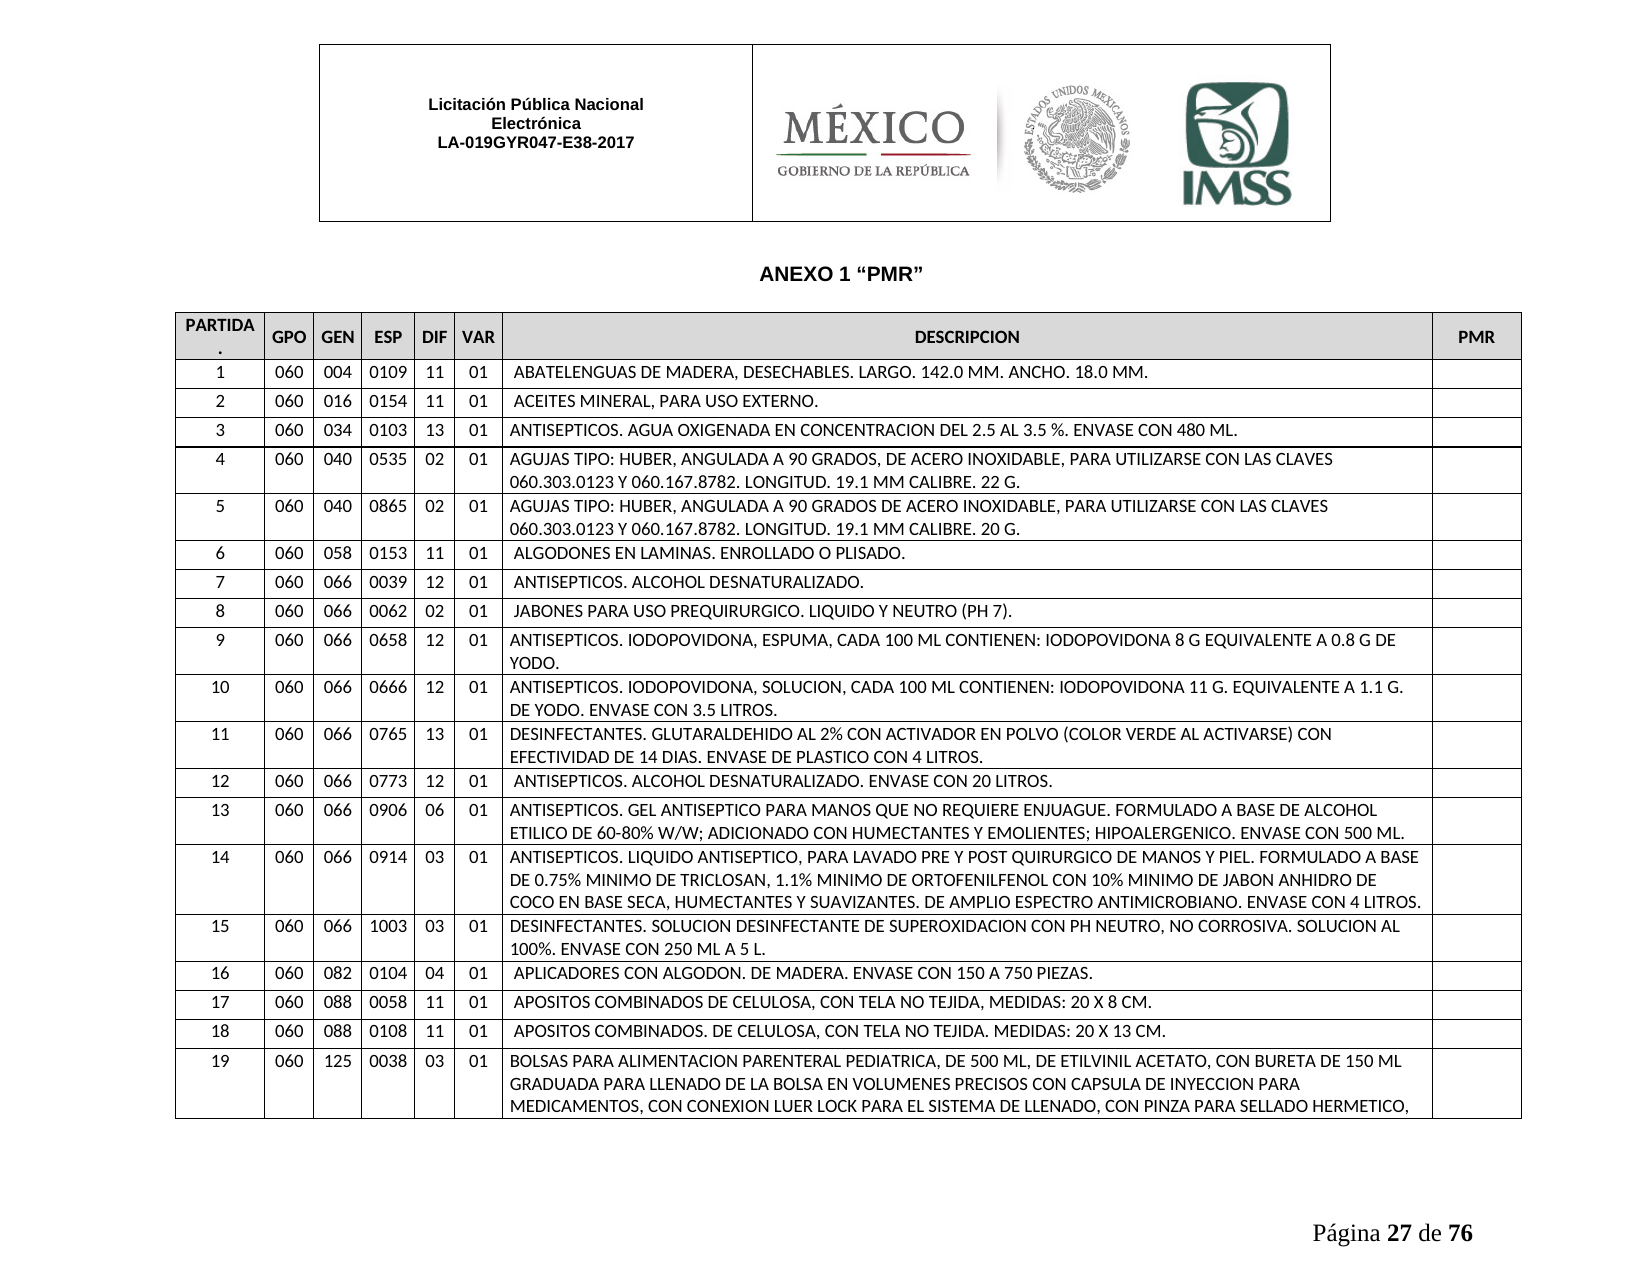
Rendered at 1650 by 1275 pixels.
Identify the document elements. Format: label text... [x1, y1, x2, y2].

table_cell ANTISEPTICOS. GEL ANTISEPTICO PARA MANOS QUE NO REQUIERE ENJUAGUE. FORMULADO A BASE DE ALCOHOL ETILICO DE 60-80% W/W; ADICIONADO CON HUMECTANTES Y EMOLIENTES; HIPOALERGENICO. ENVASE CON 500 ML. [503, 798, 1432, 844]
table_cell [1433, 570, 1521, 598]
table_cell 8 [176, 599, 264, 627]
table_cell 060 [265, 599, 313, 627]
table_cell 066 [314, 675, 361, 721]
table_cell 01 [455, 1020, 502, 1048]
table_cell 01 [455, 722, 502, 768]
table_cell 15 [176, 915, 264, 961]
table_cell 12 [415, 675, 454, 721]
table_cell [1433, 915, 1521, 961]
table_cell DESINFECTANTES. SOLUCION DESINFECTANTE DE SUPEROXIDACION CON PH NEUTRO, NO CORROSIVA. SOLUCION AL 100%. ENVASE CON 250 ML A 5 L. [503, 915, 1432, 961]
table_cell [1433, 599, 1521, 627]
table_header ESP [362, 313, 414, 359]
table_cell 01 [455, 570, 502, 598]
table_cell [1433, 628, 1521, 674]
table_cell [1433, 389, 1521, 417]
subtitle ANEXO 1 “PMR” [215, 262, 1468, 286]
table_cell 12 [176, 769, 264, 797]
table_cell ANTISEPTICOS. IODOPOVIDONA, SOLUCION, CADA 100 ML CONTIENEN: IODOPOVIDONA 11 G. EQUIVALENTE A 1.1 G. DE YODO. ENVASE CON 3.5 LITROS. [503, 675, 1432, 721]
table_cell 01 [455, 991, 502, 1019]
table_cell 0103 [362, 418, 414, 446]
table_cell 18 [176, 1020, 264, 1048]
table_cell 060 [265, 1049, 313, 1117]
table_cell 13 [176, 798, 264, 844]
table_cell 13 [415, 418, 454, 446]
table_cell 060 [265, 360, 313, 388]
table_cell 066 [314, 845, 361, 914]
table_cell 01 [455, 494, 502, 540]
table_cell 03 [415, 915, 454, 961]
table_cell 12 [415, 769, 454, 797]
table_cell ANTISEPTICOS. ALCOHOL DESNATURALIZADO. ENVASE CON 20 LITROS. [503, 769, 1432, 797]
table_cell APOSITOS COMBINADOS. DE CELULOSA, CON TELA NO TEJIDA. MEDIDAS: 20 X 13 CM. [503, 1020, 1432, 1048]
table_cell 6 [176, 541, 264, 569]
table_cell 082 [314, 962, 361, 989]
table_cell 060 [265, 722, 313, 768]
table_header DESCRIPCION [503, 313, 1432, 359]
table_cell AGUJAS TIPO: HUBER, ANGULADA A 90 GRADOS, DE ACERO INOXIDABLE, PARA UTILIZARSE CON LAS CLAVES 060.303.0123 Y 060.167.8782. LONGITUD. 19.1 MM CALIBRE. 22 G. [503, 448, 1432, 493]
table_cell 060 [265, 494, 313, 540]
table_cell [1433, 991, 1521, 1019]
table_header PARTIDA. [176, 313, 264, 359]
table_cell APOSITOS COMBINADOS DE CELULOSA, CON TELA NO TEJIDA, MEDIDAS: 20 X 8 CM. [503, 991, 1432, 1019]
table_cell 01 [455, 845, 502, 914]
table_cell 01 [455, 360, 502, 388]
table_cell [1433, 418, 1521, 446]
table_cell 060 [265, 991, 313, 1019]
table_cell 02 [415, 448, 454, 493]
table_cell 3 [176, 418, 264, 446]
table_cell 0906 [362, 798, 414, 844]
table_cell 01 [455, 628, 502, 674]
table_cell 01 [455, 915, 502, 961]
table_cell 058 [314, 541, 361, 569]
table_cell 14 [176, 845, 264, 914]
table_cell 0153 [362, 541, 414, 569]
table_cell [1433, 962, 1521, 989]
table_cell 066 [314, 915, 361, 961]
table_cell [1433, 360, 1521, 388]
table_cell [1433, 845, 1521, 914]
table_cell 0773 [362, 769, 414, 797]
table_cell 1 [176, 360, 264, 388]
table_cell 060 [265, 448, 313, 493]
table_cell 040 [314, 448, 361, 493]
table_cell 0914 [362, 845, 414, 914]
table_cell 0666 [362, 675, 414, 721]
table_cell 0109 [362, 360, 414, 388]
table_cell 0104 [362, 962, 414, 989]
table_cell ANTISEPTICOS. ALCOHOL DESNATURALIZADO. [503, 570, 1432, 598]
table_cell 066 [314, 628, 361, 674]
table_cell 13 [415, 722, 454, 768]
table_cell 5 [176, 494, 264, 540]
table_cell 10 [176, 675, 264, 721]
table_cell ALGODONES EN LAMINAS. ENROLLADO O PLISADO. [503, 541, 1432, 569]
table_cell 066 [314, 599, 361, 627]
table_cell 0108 [362, 1020, 414, 1048]
table_cell ACEITES MINERAL, PARA USO EXTERNO. [503, 389, 1432, 417]
table_cell ANTISEPTICOS. LIQUIDO ANTISEPTICO, PARA LAVADO PRE Y POST QUIRURGICO DE MANOS Y PIEL. FORMULADO A BASE DE 0.75% MINIMO DE TRICLOSAN, 1.1% MINIMO DE ORTOFENILFENOL CON 10% MINIMO DE JABON ANHIDRO DE COCO EN BASE SECA, HUMECTANTES Y SUAVIZANTES. DE AMPLIO ESPECTRO ANTIMICROBIANO. ENVASE CON 4 LITROS. [503, 845, 1432, 914]
table_cell 4 [176, 448, 264, 493]
table_cell AGUJAS TIPO: HUBER, ANGULADA A 90 GRADOS DE ACERO INOXIDABLE, PARA UTILIZARSE CON LAS CLAVES 060.303.0123 Y 060.167.8782. LONGITUD. 19.1 MM CALIBRE. 20 G. [503, 494, 1432, 540]
table_cell 19 [176, 1049, 264, 1117]
table_cell [1433, 494, 1521, 540]
table_cell 04 [415, 962, 454, 989]
table_cell 060 [265, 1020, 313, 1048]
table_header DIF [415, 313, 454, 359]
table_cell [1433, 448, 1521, 493]
table_cell 0062 [362, 599, 414, 627]
table_cell ANTISEPTICOS. AGUA OXIGENADA EN CONCENTRACION DEL 2.5 AL 3.5 %. ENVASE CON 480 ML. [503, 418, 1432, 446]
table_cell 060 [265, 541, 313, 569]
table_cell DESINFECTANTES. GLUTARALDEHIDO AL 2% CON ACTIVADOR EN POLVO (COLOR VERDE AL ACTIVARSE) CON EFECTIVIDAD DE 14 DIAS. ENVASE DE PLASTICO CON 4 LITROS. [503, 722, 1432, 768]
table_cell 16 [176, 962, 264, 989]
table_cell 7 [176, 570, 264, 598]
table_cell 01 [455, 675, 502, 721]
table_cell 01 [455, 962, 502, 989]
table_cell 088 [314, 991, 361, 1019]
table_cell 12 [415, 628, 454, 674]
table_cell 01 [455, 389, 502, 417]
table_cell 01 [455, 798, 502, 844]
table_cell 11 [415, 991, 454, 1019]
table_cell ANTISEPTICOS. IODOPOVIDONA, ESPUMA, CADA 100 ML CONTIENEN: IODOPOVIDONA 8 G EQUIVALENTE A 0.8 G DE YODO. [503, 628, 1432, 674]
table_cell [1433, 1020, 1521, 1048]
table_cell [1433, 541, 1521, 569]
table_cell 17 [176, 991, 264, 1019]
table_cell 01 [455, 1049, 502, 1117]
table_cell 03 [415, 845, 454, 914]
table_cell 066 [314, 769, 361, 797]
table_cell 0658 [362, 628, 414, 674]
table_cell 066 [314, 722, 361, 768]
table_cell 01 [455, 599, 502, 627]
table_cell 11 [176, 722, 264, 768]
table_cell 0865 [362, 494, 414, 540]
table_cell 060 [265, 798, 313, 844]
table_cell APLICADORES CON ALGODON. DE MADERA. ENVASE CON 150 A 750 PIEZAS. [503, 962, 1432, 989]
table_cell 0535 [362, 448, 414, 493]
table_cell 040 [314, 494, 361, 540]
table_cell 1003 [362, 915, 414, 961]
table_cell 060 [265, 628, 313, 674]
table_cell 016 [314, 389, 361, 417]
table_cell 060 [265, 845, 313, 914]
table_cell 060 [265, 962, 313, 989]
table_header PMR [1433, 313, 1521, 359]
picture [1178, 72, 1293, 212]
table_cell 2 [176, 389, 264, 417]
picture [774, 72, 1134, 204]
table_cell 0038 [362, 1049, 414, 1117]
table_cell 01 [455, 541, 502, 569]
table_header VAR [455, 313, 502, 359]
table_cell 9 [176, 628, 264, 674]
table_cell [1433, 722, 1521, 768]
table_cell 066 [314, 798, 361, 844]
table_cell 11 [415, 541, 454, 569]
table_cell 034 [314, 418, 361, 446]
table_cell 088 [314, 1020, 361, 1048]
table_cell 060 [265, 418, 313, 446]
table_cell JABONES PARA USO PREQUIRURGICO. LIQUIDO Y NEUTRO (PH 7). [503, 599, 1432, 627]
table_cell 0154 [362, 389, 414, 417]
table_cell 060 [265, 675, 313, 721]
table_cell 01 [455, 769, 502, 797]
table_cell [1433, 1049, 1521, 1117]
table_cell 0039 [362, 570, 414, 598]
table_cell 03 [415, 1049, 454, 1117]
table_cell 060 [265, 915, 313, 961]
table_cell 11 [415, 1020, 454, 1048]
table_cell 02 [415, 494, 454, 540]
table_cell 06 [415, 798, 454, 844]
table_cell 060 [265, 570, 313, 598]
table_cell 11 [415, 389, 454, 417]
table_cell 0058 [362, 991, 414, 1019]
table_cell 01 [455, 418, 502, 446]
table_cell ABATELENGUAS DE MADERA, DESECHABLES. LARGO. 142.0 MM. ANCHO. 18.0 MM. [503, 360, 1432, 388]
table_cell 125 [314, 1049, 361, 1117]
table_cell 02 [415, 599, 454, 627]
table_cell [1433, 798, 1521, 844]
table_cell 01 [455, 448, 502, 493]
table_cell 060 [265, 769, 313, 797]
table_cell 0765 [362, 722, 414, 768]
table_cell [1433, 675, 1521, 721]
table_cell 066 [314, 570, 361, 598]
table_cell [1433, 769, 1521, 797]
table_cell 060 [265, 389, 313, 417]
table_cell 11 [415, 360, 454, 388]
table_header GPO [265, 313, 313, 359]
table_cell 004 [314, 360, 361, 388]
table_header GEN [314, 313, 361, 359]
table_cell 12 [415, 570, 454, 598]
